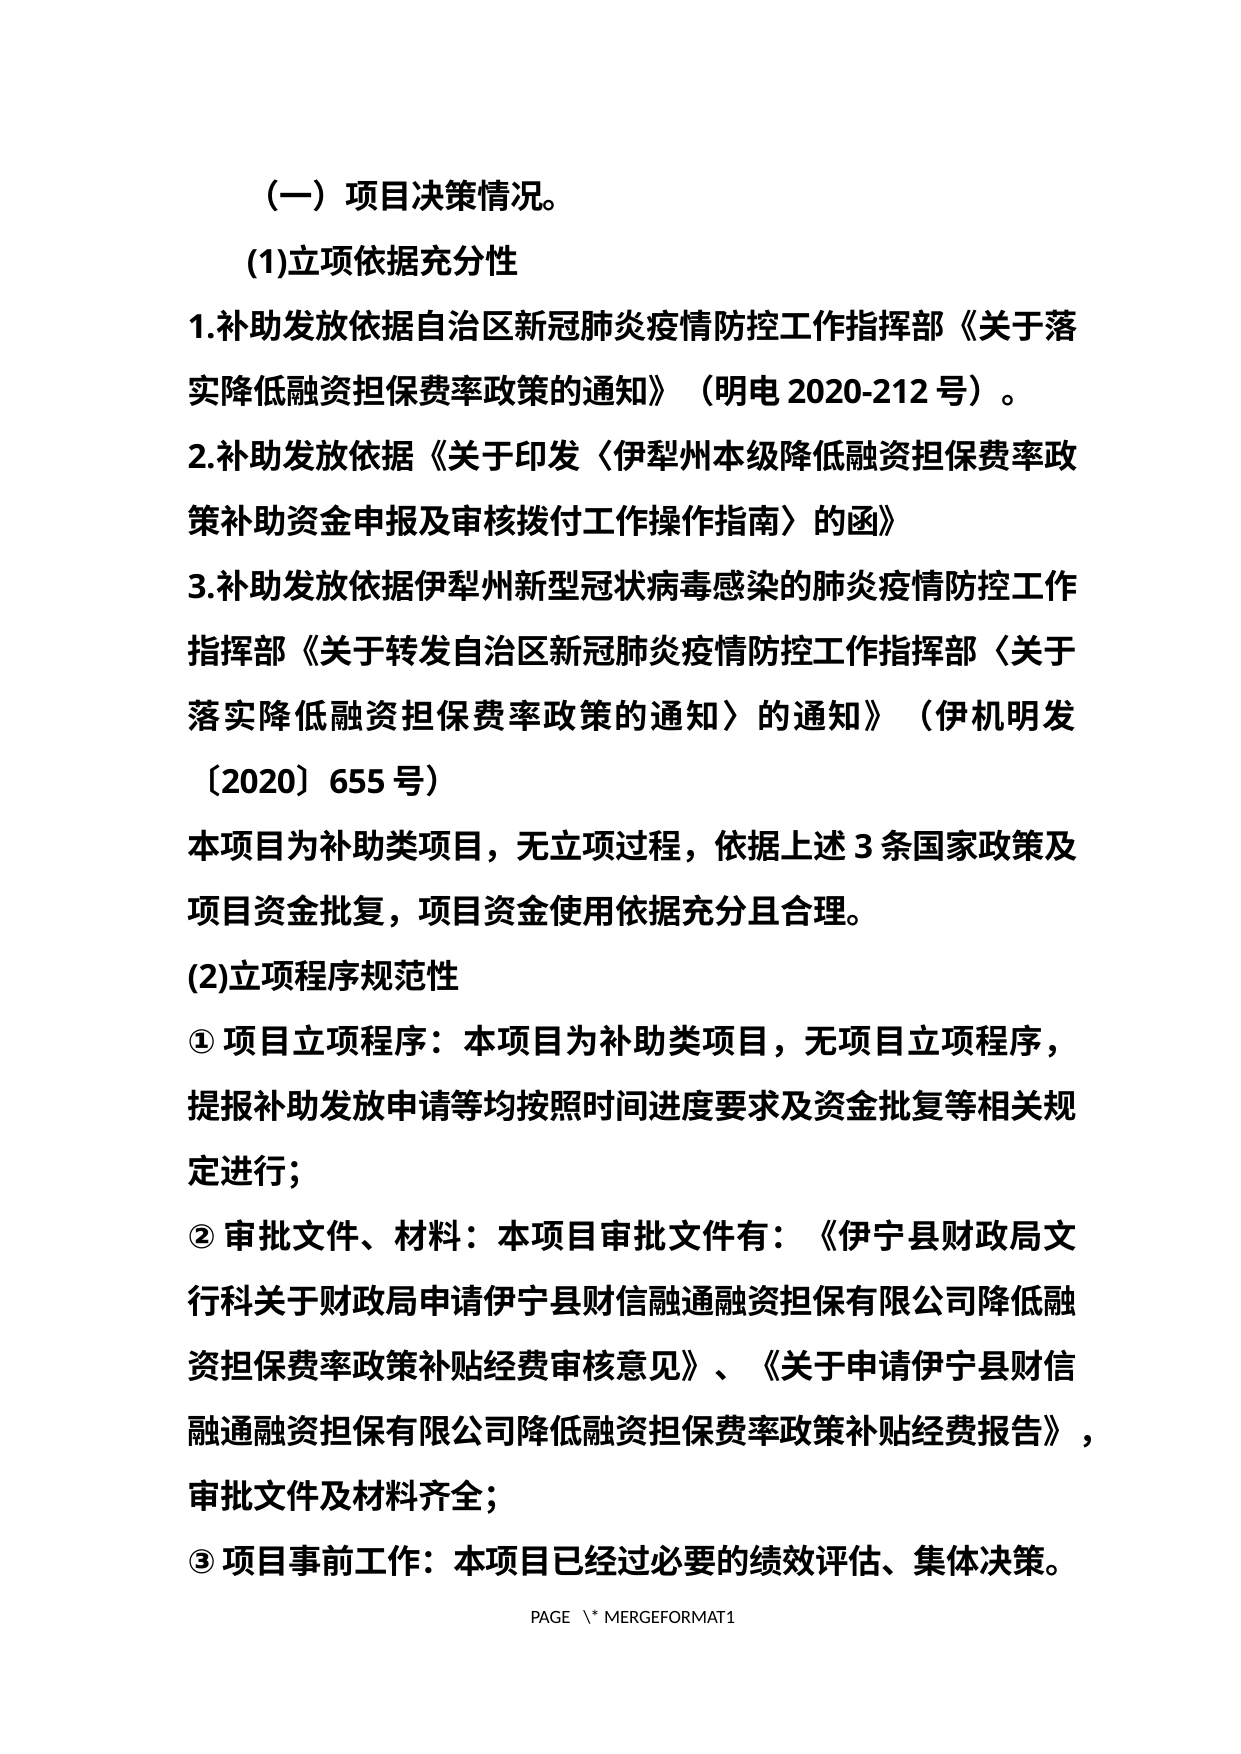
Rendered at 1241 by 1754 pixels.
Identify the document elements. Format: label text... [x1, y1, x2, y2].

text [187, 227, 1078, 1592]
text （一）项目决策情况。 [187, 162, 1078, 227]
